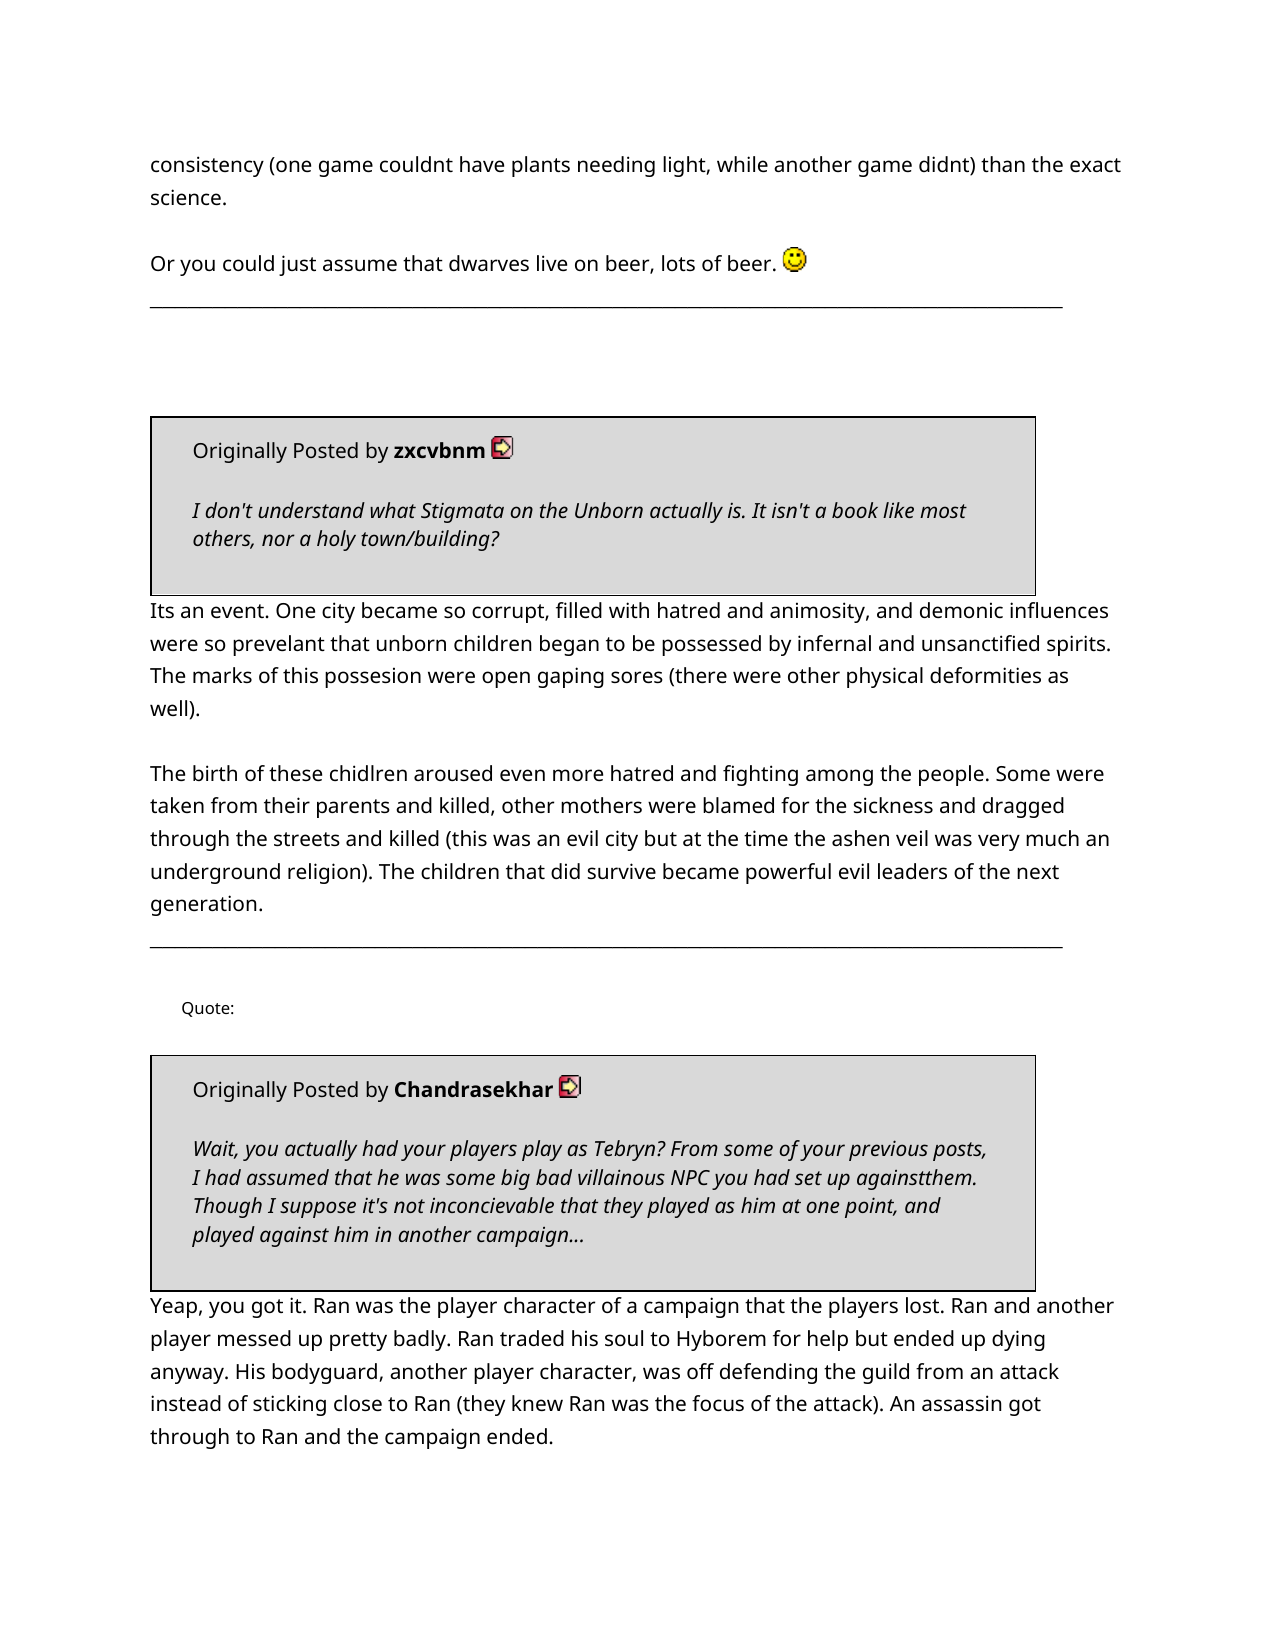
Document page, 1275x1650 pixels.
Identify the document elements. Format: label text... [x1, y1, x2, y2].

text Quote: [181, 996, 1094, 1019]
text Or you could just assume that dwarves live on beer, lots of beer. [150, 248, 1125, 277]
text _________________________________________________________________________ [150, 922, 1125, 951]
table_header Originally Posted by zxcvbnm I don't understand what Stigmata on the Unborn actually is. It isn't a book like most others, nor a holy town/building? [152, 418, 1035, 594]
table_header Originally Posted by Chandrasekhar Wait, you actually had your players play as Tebryn? From some of your previous posts, I had assumed that he was some big bad villainous NPC you had set up againstthem. Though I suppose it's not inconcievable that they played as him at one point, and played against him in another campaign... [152, 1056, 1035, 1290]
text Yeap, you got it. Ran was the player character of a campaign that the players lost. Ran and another player messed up pretty badly. Ran traded his soul to Hyborem for help but ended up dying anyway. His bodyguard, another player character, was off defending the guild from an attack instead of sticking close to Ran (they knew Ran was the focus of the attack). An assassin got through to Ran and the campaign ended. [150, 1292, 1125, 1450]
picture [491, 436, 514, 459]
picture [558, 1075, 581, 1098]
text _________________________________________________________________________ [150, 282, 1125, 310]
text Its an event. One city became so corrupt, filled with hatred and animosity, and demonic influences were so prevelant that unborn children began to be possessed by infernal and unsanctified spirits. The marks of this possesion were open gaping sores (there were other physical deformities as well). [150, 596, 1125, 722]
picture [782, 247, 807, 272]
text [150, 150, 1125, 211]
text The birth of these chidlren aroused even more hatred and fighting among the people. Some were taken from their parents and killed, other mothers were blamed for the sickness and dragged through the streets and killed (this was an evil city but at the time the ashen veil was very much an underground religion). The children that did survive became powerful evil leaders of the next generation. [150, 759, 1125, 918]
